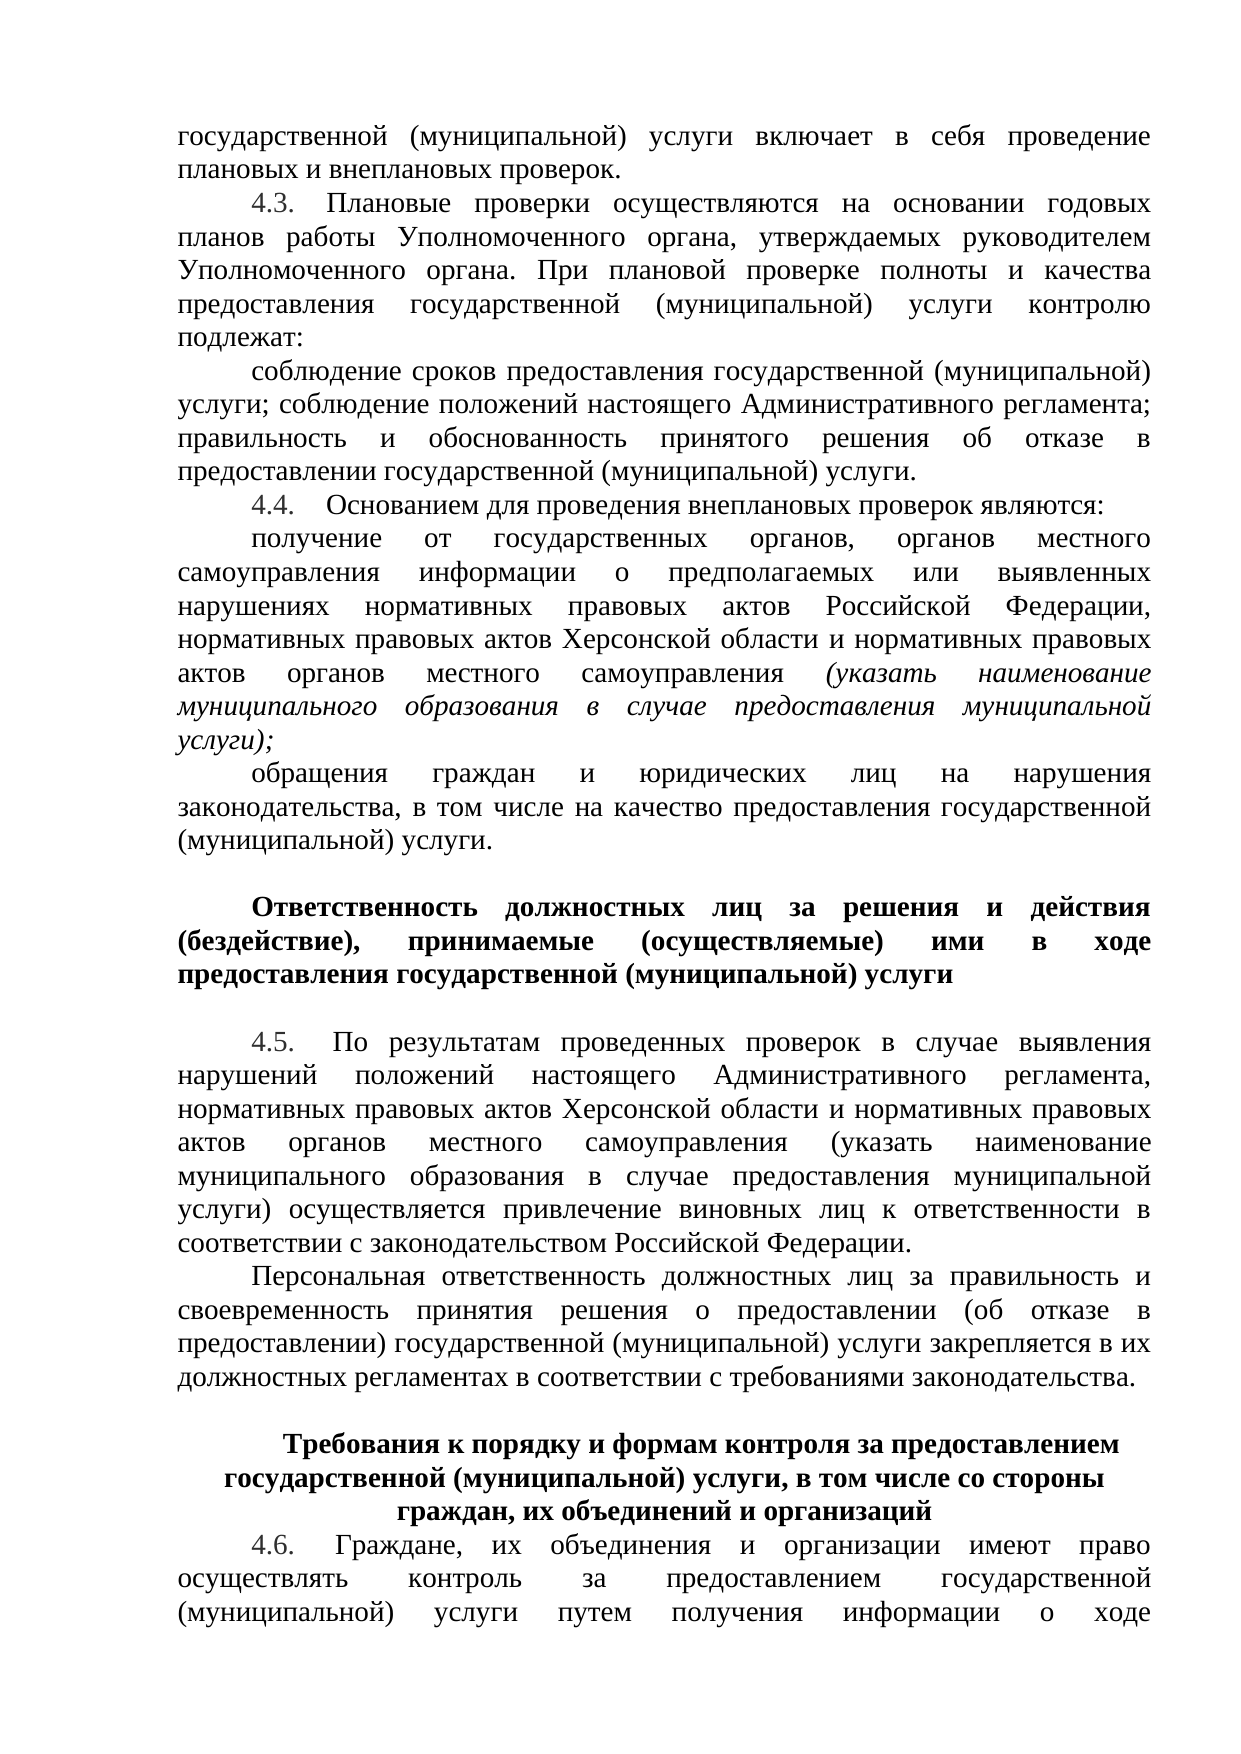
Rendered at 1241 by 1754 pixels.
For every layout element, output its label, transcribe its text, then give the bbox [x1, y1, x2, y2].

list По результатам проведенных проверок в случае выявления нарушений положений настоящего Административного регламента, нормативных правовых актов Херсонской области и нормативных правовых актов органов местного самоуправления (указать наименование муниципального образования в случае предоставления муниципальной услуги) осуществляется привлечение виновных лиц к ответственности в соответствии с законодательством Российской Федерации. [177, 1024, 1152, 1258]
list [177, 1527, 1152, 1627]
list Плановые проверки осуществляются на основании годовых планов работы Уполномоченного органа, утверждаемых руководителем Уполномоченного органа. При плановой проверке полноты и качества предоставления государственной (муниципальной) услуги контролю подлежат: [177, 185, 1152, 353]
list Основанием для проведения внеплановых проверок являются: [177, 487, 1152, 521]
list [177, 118, 1152, 185]
text Требования к порядку и формам контроля за предоставлением государственной (муниципальной) услуги, в том числе со стороны граждан, их объединений и организаций [177, 1426, 1152, 1527]
text соблюдение сроков предоставления государственной (муниципальной) услуги; соблюдение положений настоящего Административного регламента; правильность и обоснованность принятого решения об отказе в предоставлении государственной (муниципальной) услуги. [177, 353, 1152, 487]
text Ответственность должностных лиц за решения и действия (бездействие), принимаемые (осуществляемые) ими в ходе предоставления государственной (муниципальной) услуги [177, 889, 1152, 990]
text получение от государственных органов, органов местного самоуправления информации о предполагаемых или выявленных нарушениях нормативных правовых актов Российской Федерации, нормативных правовых актов Херсонской области и нормативных правовых актов органов местного самоуправления (указать наименование муниципального образования в случае предоставления муниципальной услуги); [177, 521, 1152, 755]
text Персональная ответственность должностных лиц за правильность и своевременность принятия решения о предоставлении (об отказе в предоставлении) государственной (муниципальной) услуги закрепляется в их должностных регламентах в соответствии с требованиями законодательства. [177, 1258, 1152, 1393]
text обращения граждан и юридических лиц на нарушения законодательства, в том числе на качество предоставления государственной (муниципальной) услуги. [177, 755, 1152, 856]
